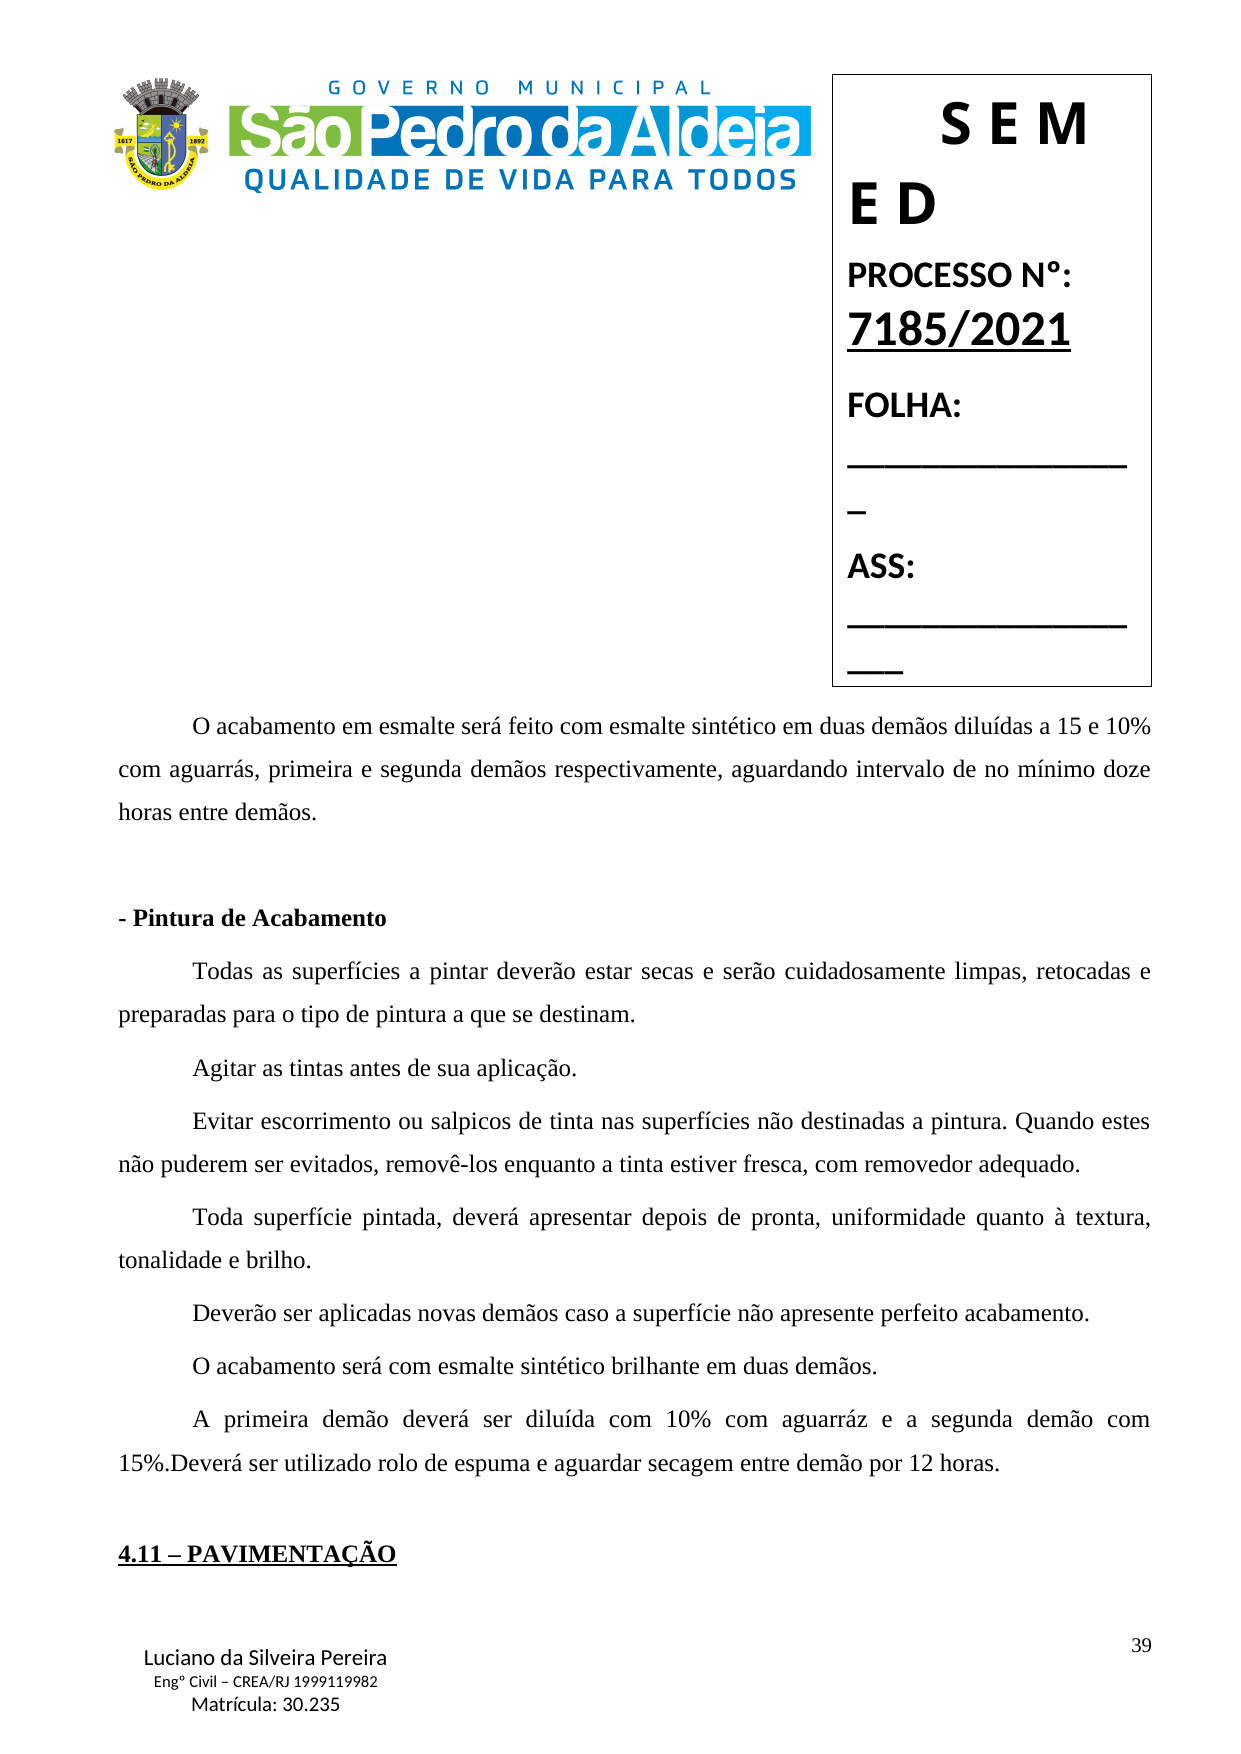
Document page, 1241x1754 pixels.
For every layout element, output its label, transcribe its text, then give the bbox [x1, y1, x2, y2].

picture [96, 61, 835, 207]
text A primeira demão deverá ser diluída com 10% com aguarráz e a segunda demão com 15%.Deverá ser utilizado rolo de espuma e aguardar secagem entre demão por 12 horas. [118, 1404, 1152, 1476]
text Deverão ser aplicadas novas demãos caso a superfície não apresente perfeito acabamento. [118, 1298, 1152, 1327]
text Agitar as tintas antes de sua aplicação. [118, 1053, 1152, 1081]
text O acabamento será com esmalte sintético brilhante em duas demãos. [118, 1351, 1152, 1380]
text Evitar escorrimento ou salpicos de tinta nas superfícies não destinadas a pintura. Quando estes não puderem ser evitados, removê-los enquanto a tinta estiver fresca, com removedor adequado. [118, 1106, 1152, 1178]
text O acabamento em esmalte será feito com esmalte sintético em duas demãos diluídas a 15 e 10% com aguarrás, primeira e segunda demãos respectivamente, aguardando intervalo de no mínimo doze horas entre demãos. [118, 711, 1152, 826]
list 4.11 – PAVIMENTAÇÃO [118, 1539, 1152, 1568]
text Toda superfície pintada, deverá apresentar depois de pronta, uniformidade quanto à textura, tonalidade e brilho. [118, 1202, 1152, 1274]
list - Pintura de Acabamento [118, 903, 1152, 932]
text Todas as superfícies a pintar deverão estar secas e serão cuidadosamente limpas, retocadas e preparadas para o tipo de pintura a que se destinam. [118, 956, 1152, 1028]
